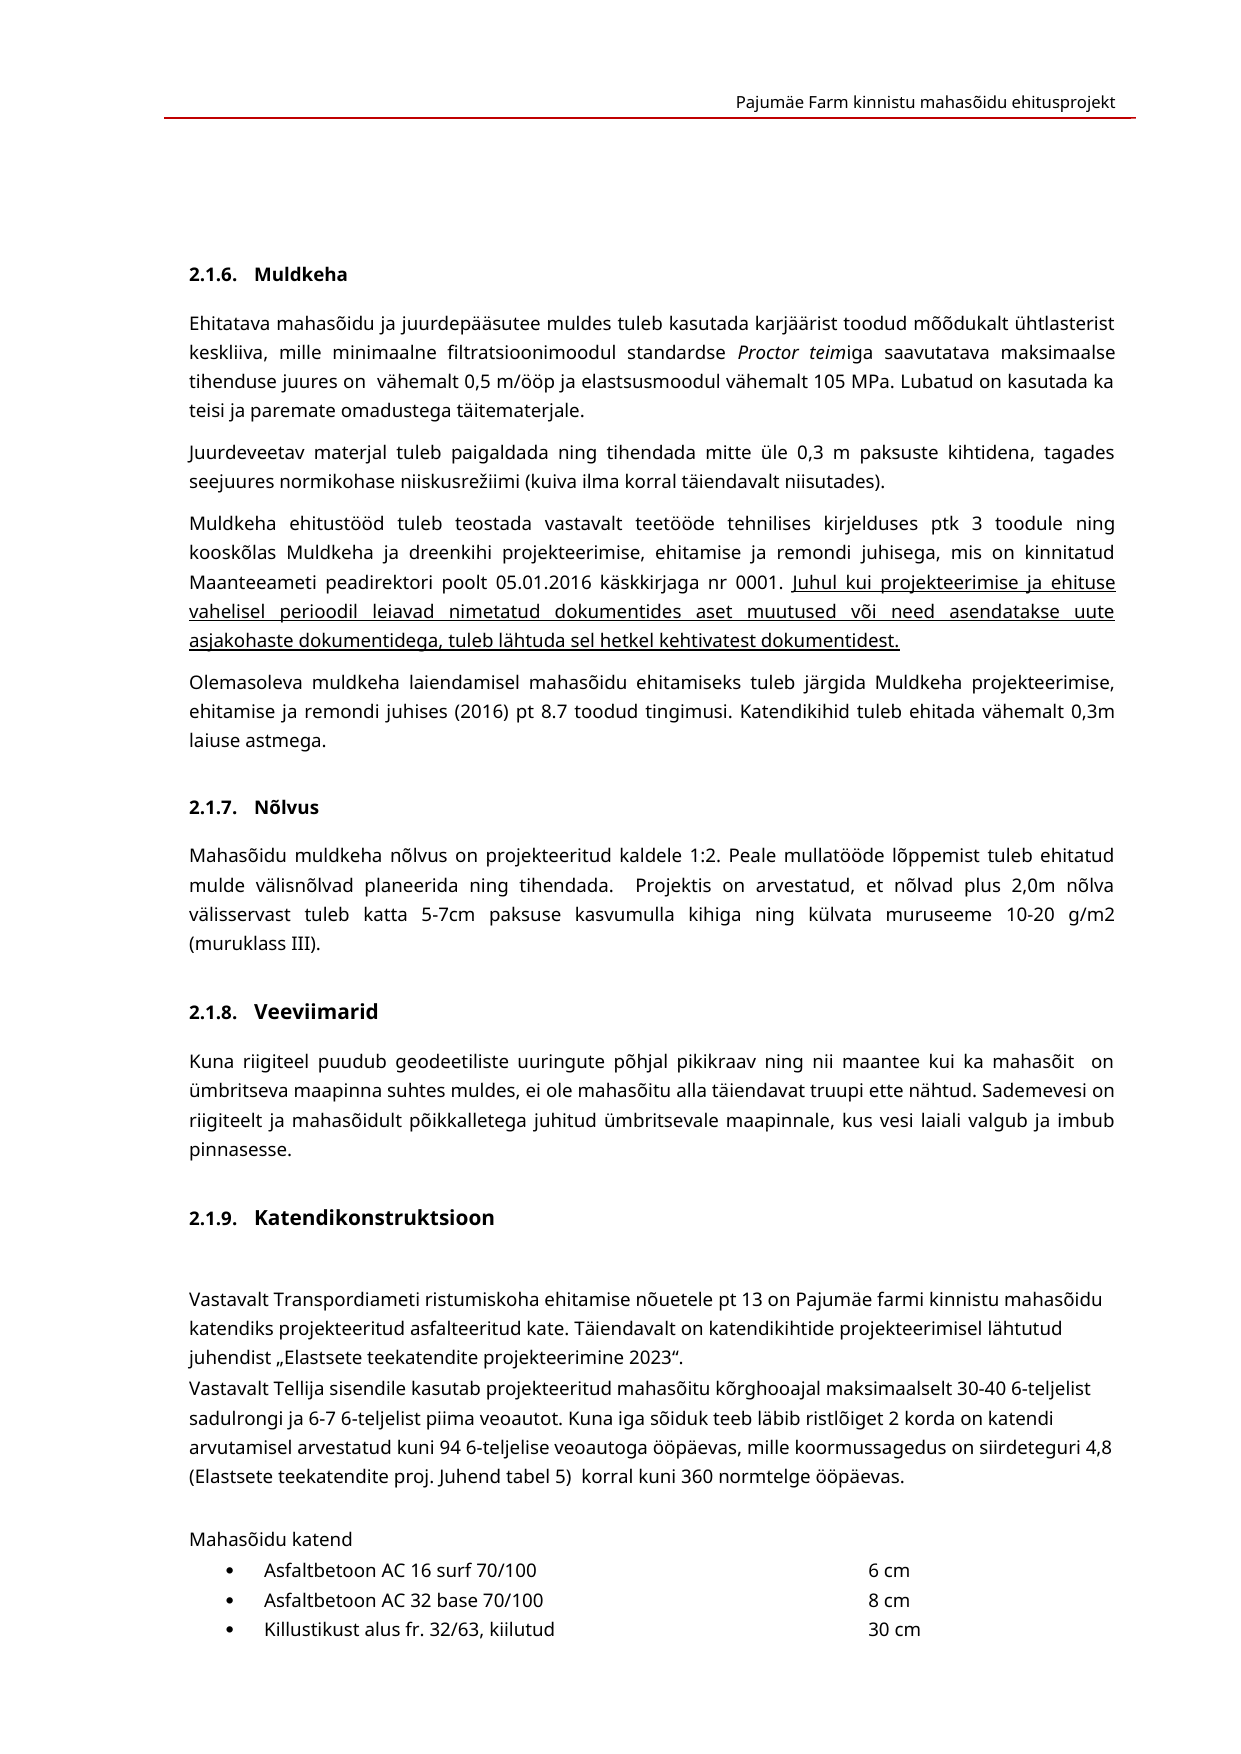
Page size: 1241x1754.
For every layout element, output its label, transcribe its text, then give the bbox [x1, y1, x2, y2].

list Killustikust alus fr. 32/63, kiilutud 30 cm [226, 1616, 1116, 1642]
subtitle Veeviimarid [189, 997, 1116, 1026]
text Ehitatava mahasõidu ja juurdepääsutee muldes tuleb kasutada karjäärist toodud mõõdukalt ühtlasterist keskliiva, mille minimaalne filtratsioonimoodul standardse Proctor teimiga saavutatava maksimaalse tihenduse juures on vähemalt 0,5 m/ööp ja elastsusmoodul vähemalt 105 MPa. Lubatud on kasutada ka teisi ja paremate omadustega täitematerjale. [189, 310, 1116, 423]
text Mahasõidu muldkeha nõlvus on projekteeritud kaldele 1:2. Peale mullatööde lõppemist tuleb ehitatud mulde välisnõlvad planeerida ning tihendada. Projektis on arvestatud, et nõlvad plus 2,0m nõlva välisservast tuleb katta 5-7cm paksuse kasvumulla kihiga ning külvata muruseeme 10-20 g/m2 (muruklass III). [189, 843, 1116, 956]
subtitle Muldkeha [189, 262, 1116, 287]
subtitle Nõlvus [189, 794, 1116, 820]
list Asfaltbetoon AC 16 surf 70/100 6 cm [226, 1558, 1116, 1583]
text Kuna riigiteel puudub geodeetiliste uuringute põhjal pikikraav ning nii maantee kui ka mahasõit on ümbritseva maapinna suhtes muldes, ei ole mahasõitu alla täiendavat truupi ette nähtud. Sademevesi on riigiteelt ja mahasõidult põikkalletega juhitud ümbritsevale maapinnale, kus vesi laiali valgub ja imbub pinnasesse. [189, 1048, 1116, 1162]
subtitle Katendikonstruktsioon [189, 1203, 1116, 1232]
text Vastavalt Tellija sisendile kasutab projekteeritud mahasõitu kõrghooajal maksimaalselt 30-40 6-teljelist sadulrongi ja 6-7 6-teljelist piima veoautot. Kuna iga sõiduk teeb läbib ristlõiget 2 korda on katendi arvutamisel arvestatud kuni 94 6-teljelise veoautoga ööpäevas, mille koormussagedus on siirdeteguri 4,8 (Elastsete teekatendite proj. Juhend tabel 5) korral kuni 360 normtelge ööpäevas. [189, 1376, 1116, 1489]
list Asfaltbetoon AC 32 base 70/100 8 cm [226, 1587, 1116, 1612]
text Muldkeha ehitustööd tuleb teostada vastavalt teetööde tehnilises kirjelduses ptk 3 toodule ning kooskõlas Muldkeha ja dreenkihi projekteerimise, ehitamise ja remondi juhisega, mis on kinnitatud Maanteeameti peadirektori poolt 05.01.2016 käskkirjaga nr 0001. Juhul kui projekteerimise ja ehituse vahelisel perioodil leiavad nimetatud dokumentides aset muutused või need asendatakse uute asjakohaste dokumentidega, tuleb lähtuda sel hetkel kehtivatest dokumentidest. [189, 510, 1116, 653]
text Mahasõidu katend [189, 1526, 1116, 1552]
text Olemasoleva muldkeha laiendamisel mahasõidu ehitamiseks tuleb järgida Muldkeha projekteerimise, ehitamise ja remondi juhises (2016) pt 8.7 toodud tingimusi. Katendikihid tuleb ehitada vähemalt 0,3m laiuse astmega. [189, 669, 1116, 753]
text Vastavalt Transpordiameti ristumiskoha ehitamise nõuetele pt 13 on Pajumäe farmi kinnistu mahasõidu katendiks projekteeritud asfalteeritud kate. Täiendavalt on katendikihtide projekteerimisel lähtutud juhendist „Elastsete teekatendite projekteerimine 2023“. [189, 1286, 1116, 1370]
text Juurdeveetav materjal tuleb paigaldada ning tihendada mitte üle 0,3 m paksuste kihtidena, tagades seejuures normikohase niiskusrežiimi (kuiva ilma korral täiendavalt niisutades). [189, 439, 1116, 494]
